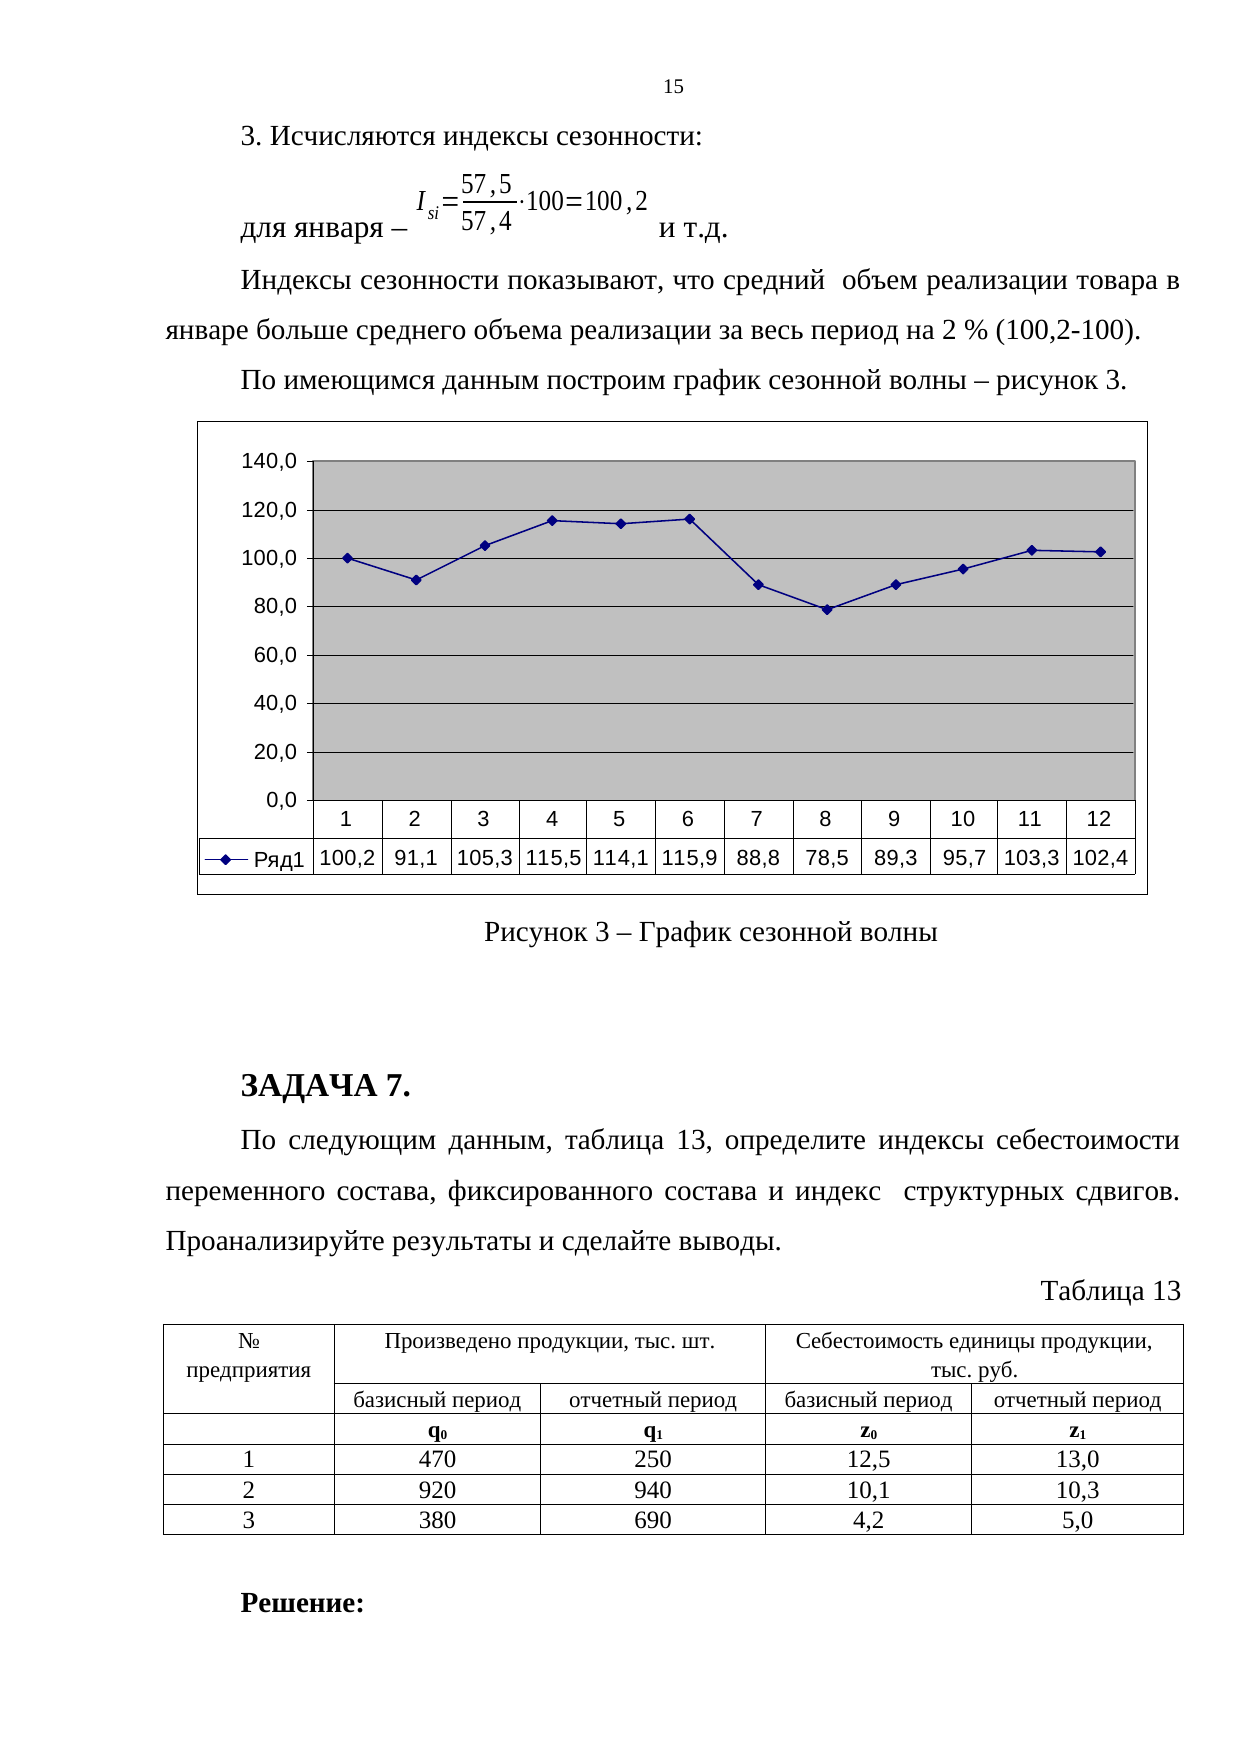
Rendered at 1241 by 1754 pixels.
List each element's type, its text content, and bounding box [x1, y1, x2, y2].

table_cell 2 [164, 1475, 334, 1504]
table_cell 250 [541, 1445, 765, 1474]
text 3. Исчисляются индексы сезонности: [165, 118, 1181, 152]
table_header № предприятия [164, 1325, 334, 1413]
table_cell 470 [335, 1445, 540, 1474]
table_cell 380 [335, 1505, 540, 1534]
text для января – и т.д. [165, 168, 1181, 244]
table_cell 13,0 [972, 1445, 1183, 1474]
table_cell 4,2 [766, 1505, 971, 1534]
table_cell z1 [972, 1414, 1183, 1443]
table_cell z0 [766, 1414, 971, 1443]
text Решение: [165, 1585, 1181, 1619]
text По имеющимся данным построим график сезонной волны – рисунок 3. [165, 362, 1181, 396]
table_cell 5,0 [972, 1505, 1183, 1534]
table_cell 690 [541, 1505, 765, 1534]
table_cell 3 [164, 1505, 334, 1534]
table_cell 12,5 [766, 1445, 971, 1474]
text По следующим данным, таблица 13, определите индексы себестоимости переменного состава, фиксированного состава и индекс структурных сдвигов. Проанализируйте результаты и сделайте выводы. [165, 1122, 1181, 1257]
table_cell q1 [541, 1414, 765, 1443]
table_cell 10,1 [766, 1475, 971, 1504]
text Рисунок 3 – График сезонной волны [165, 914, 1181, 947]
table_cell отчетный период [541, 1384, 765, 1413]
table_cell [164, 1414, 334, 1443]
table_cell отчетный период [972, 1384, 1183, 1413]
table_cell q0 [335, 1414, 540, 1443]
table_cell 10,3 [972, 1475, 1183, 1504]
table_cell базисный период [335, 1384, 540, 1413]
text Индексы сезонности показывают, что средний объем реализации товара в январе больше среднего объема реализации за весь период на 2 % (100,2-100). [165, 262, 1181, 346]
text Таблица 13 [165, 1273, 1181, 1307]
table_cell 1 [164, 1445, 334, 1474]
text Задача 7. [165, 1065, 1181, 1103]
table_cell 920 [335, 1475, 540, 1504]
table_cell базисный период [766, 1384, 971, 1413]
table_header Произведено продукции, тыс. шт. [335, 1325, 765, 1383]
table_cell 940 [541, 1475, 765, 1504]
table_header Себестоимость единицы продукции, тыс. руб. [766, 1325, 1183, 1383]
